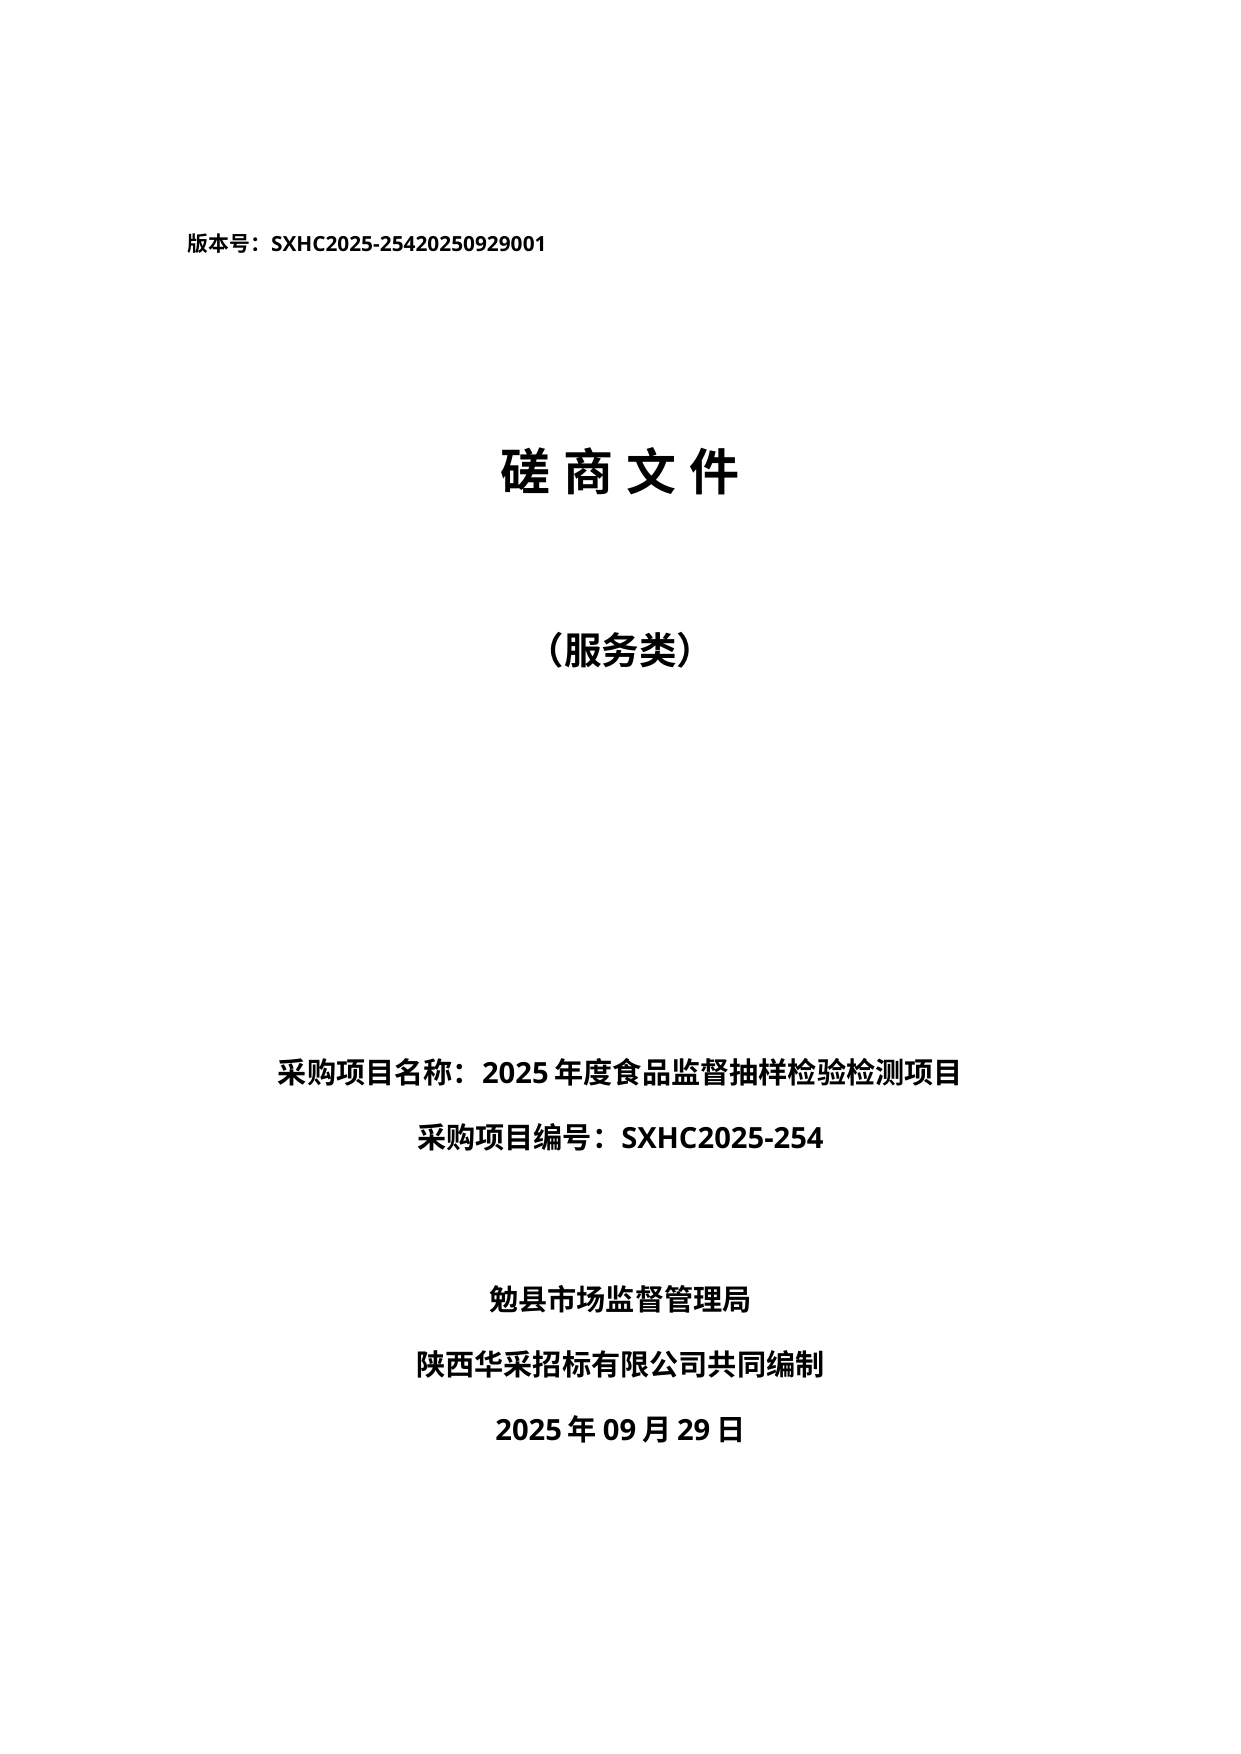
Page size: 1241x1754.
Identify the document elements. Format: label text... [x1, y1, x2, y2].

text 版本号：SXHC2025-25420250929001 [187, 227, 1053, 422]
text （服务类） [187, 617, 1053, 1039]
text 2025年09月29日 [187, 1397, 1053, 1462]
text 采购项目名称：2025年度食品监督抽样检验检测项目 [187, 1039, 1053, 1104]
text 陕西华采招标有限公司共同编制 [187, 1332, 1053, 1397]
text 采购项目编号：SXHC2025-254 [187, 1104, 1053, 1267]
text 勉县市场监督管理局 [187, 1267, 1053, 1332]
text 磋 商 文 件 [187, 422, 1053, 617]
